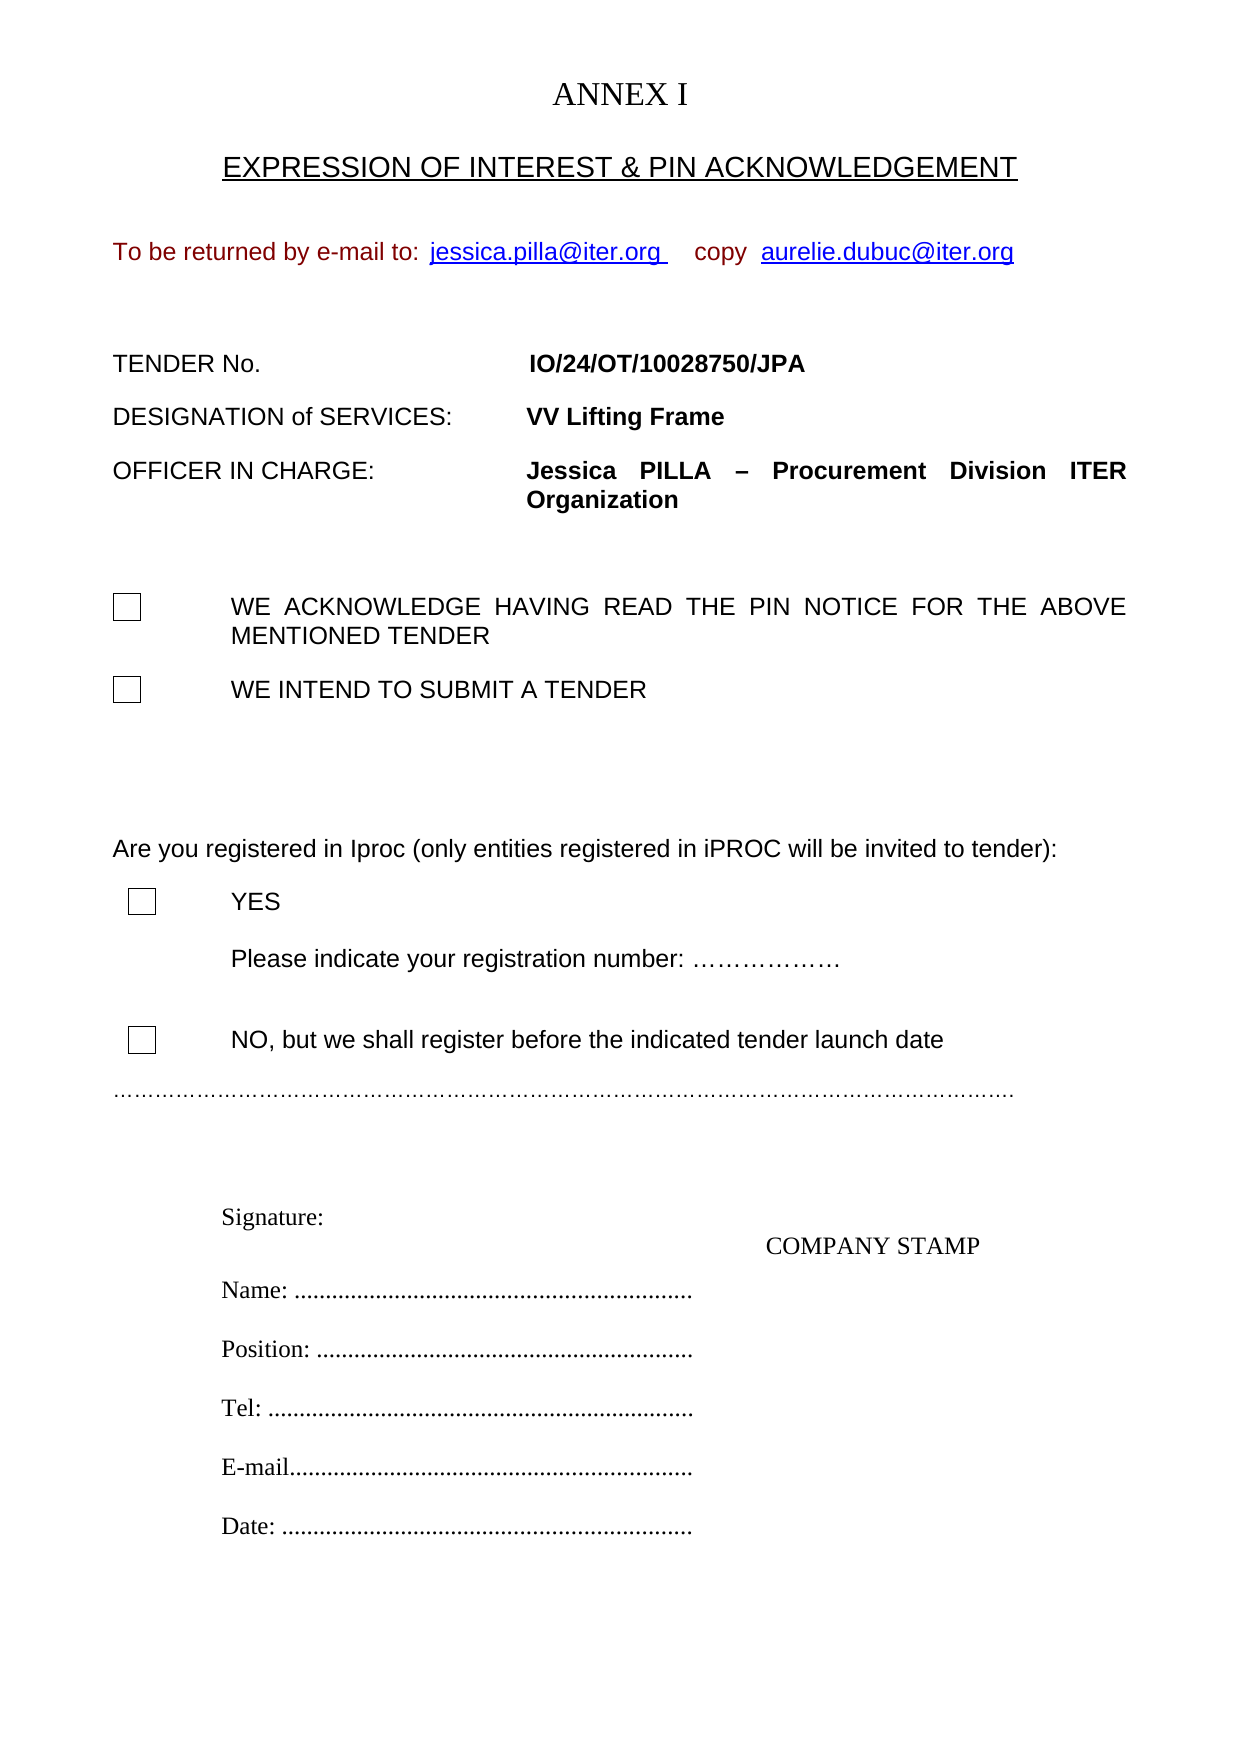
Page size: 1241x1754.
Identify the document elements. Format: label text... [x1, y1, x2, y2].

table_cell Name: [210, 1260, 716, 1319]
table_cell E-mail [210, 1437, 716, 1496]
text …………………………………………………………………………………………………………………. [112, 1078, 1128, 1102]
text WE INTEND TO SUBMIT A TENDER [112, 675, 1128, 703]
table_cell Tel: [210, 1378, 716, 1437]
text TENDER No. IO/24/OT/10028750/JPA [112, 348, 1128, 377]
table_cell Position: [210, 1319, 716, 1378]
text To be returned by e-mail to: jessica.pilla@iter.org copy aurelie.dubuc@iter.org [112, 237, 1128, 266]
text Please indicate your registration number: ……………… [231, 944, 1128, 973]
text Are you registered in Iproc (only entities registered in iPROC will be invited to tender): [112, 834, 1128, 863]
text OFFICER IN CHARGE: Jessica PILLA – Procurement Division ITER Organization [112, 456, 1128, 513]
table_header Signature: [210, 1174, 716, 1260]
table_cell Date: [210, 1496, 716, 1555]
text YES [127, 887, 1128, 915]
text DESIGNATION of SERVICES: VV Lifting Frame [112, 402, 1128, 431]
text WE ACKNOWLEDGE HAVING READ THE PIN NOTICE FOR THE ABOVE MENTIONED TENDER [112, 592, 1128, 650]
text EXPRESSION OF INTEREST & PIN ACKNOWLEDGEMENT [112, 150, 1128, 183]
text NO, but we shall register before the indicated tender launch date [127, 1025, 1128, 1054]
table_header COMPANY STAMP [716, 1174, 1030, 1555]
